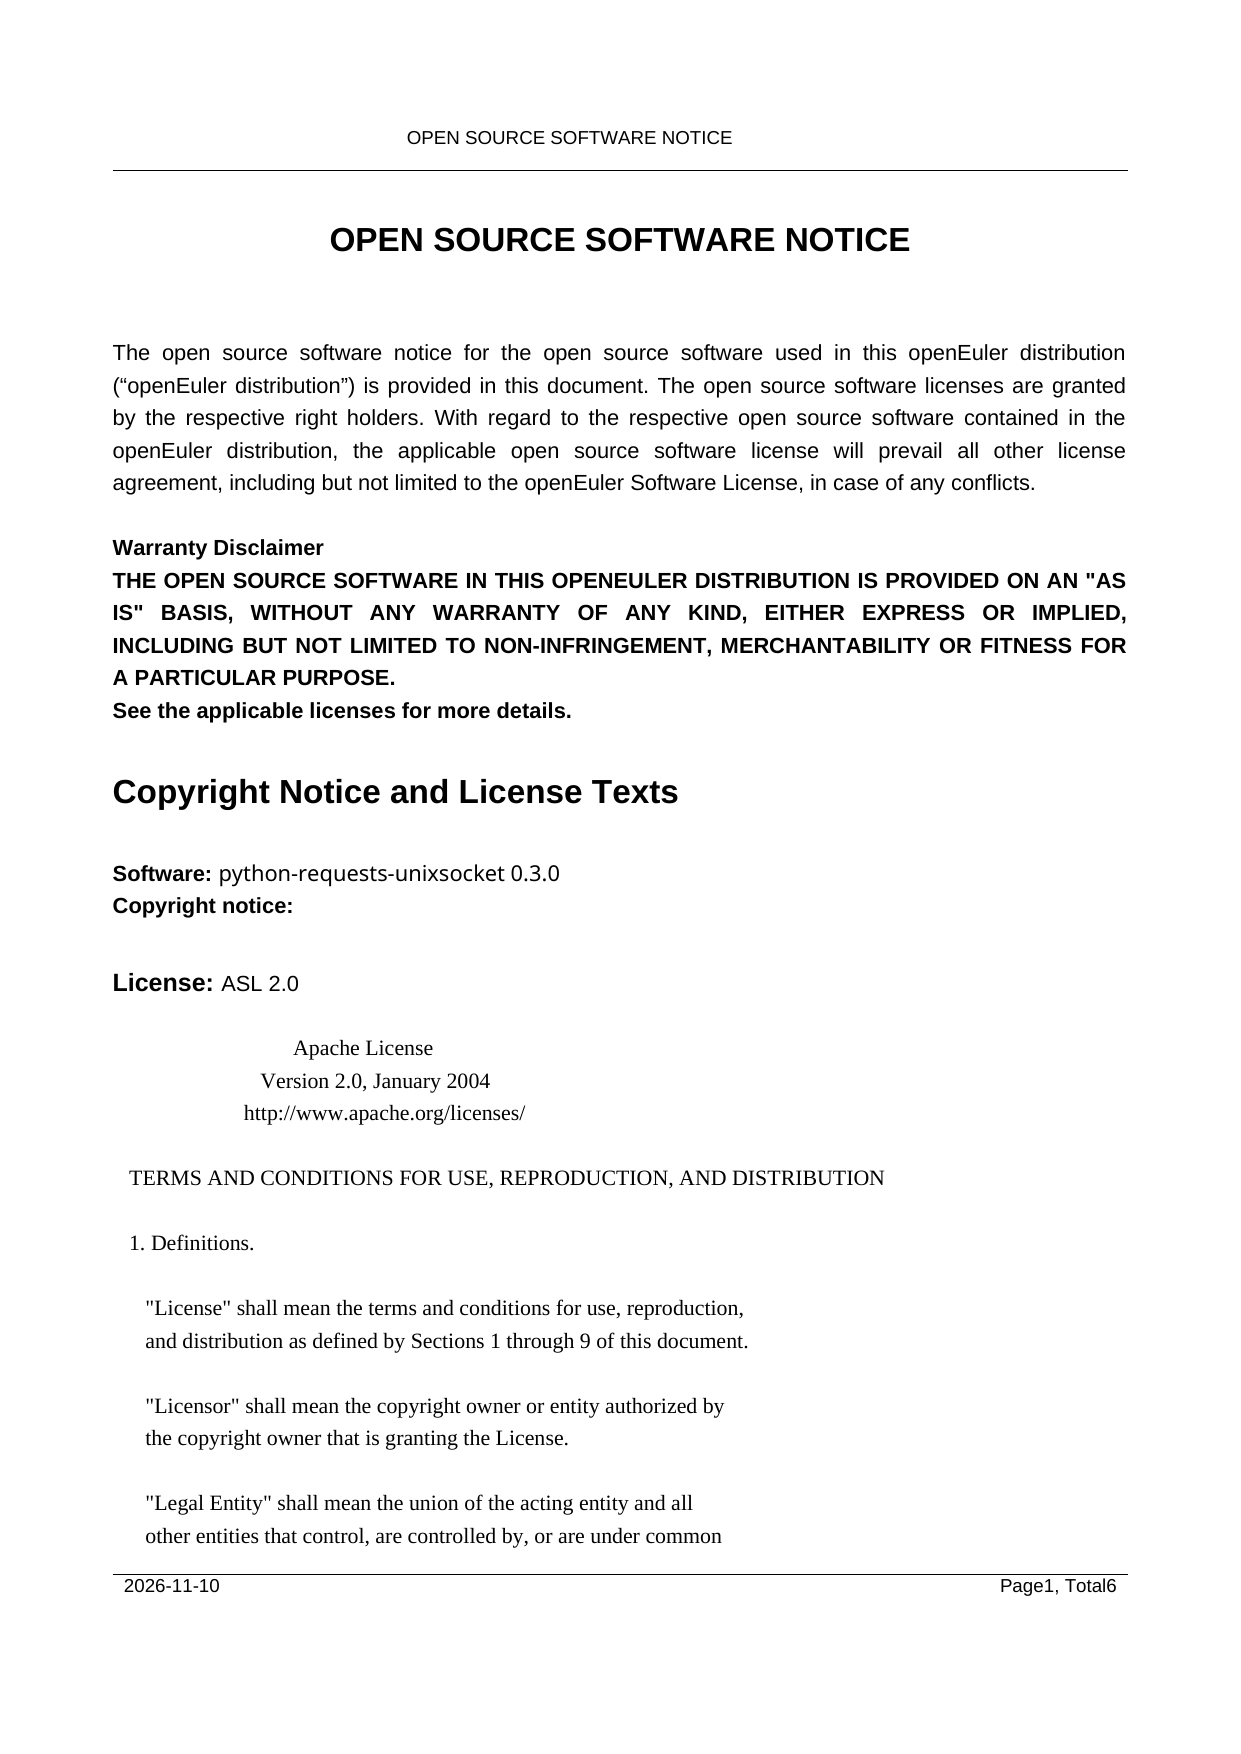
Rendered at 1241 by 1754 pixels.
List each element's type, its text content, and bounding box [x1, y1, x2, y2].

text The open source software notice for the open source software used in this openEuler distribution (“openEuler distribution”) is provided in this document. The open source software licenses are granted by the respective right holders. With regard to the respective open source software contained in the openEuler distribution, the applicable open source software license will prevail all other license agreement, including but not limited to the openEuler Software License, in case of any conflicts. [112, 336, 1128, 499]
text OPEN SOURCE SOFTWARE NOTICE [112, 206, 1128, 271]
text Copyright Notice and License Texts [112, 759, 1128, 824]
text Copyright notice: [112, 889, 1128, 921]
text Warranty Disclaimer [112, 531, 1128, 564]
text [112, 999, 1128, 1551]
text License: ASL 2.0 [112, 966, 1128, 999]
text THE OPEN SOURCE SOFTWARE IN THIS OPENEULER DISTRIBUTION IS PROVIDED ON AN "AS IS" BASIS, WITHOUT ANY WARRANTY OF ANY KIND, EITHER EXPRESS OR IMPLIED, INCLUDING BUT NOT LIMITED TO NON-INFRINGEMENT, MERCHANTABILITY OR FITNESS FOR A PARTICULAR PURPOSE. See the applicable licenses for more details. [112, 564, 1128, 726]
title Software: python-requests-unixsocket 0.3.0 [112, 856, 1128, 889]
